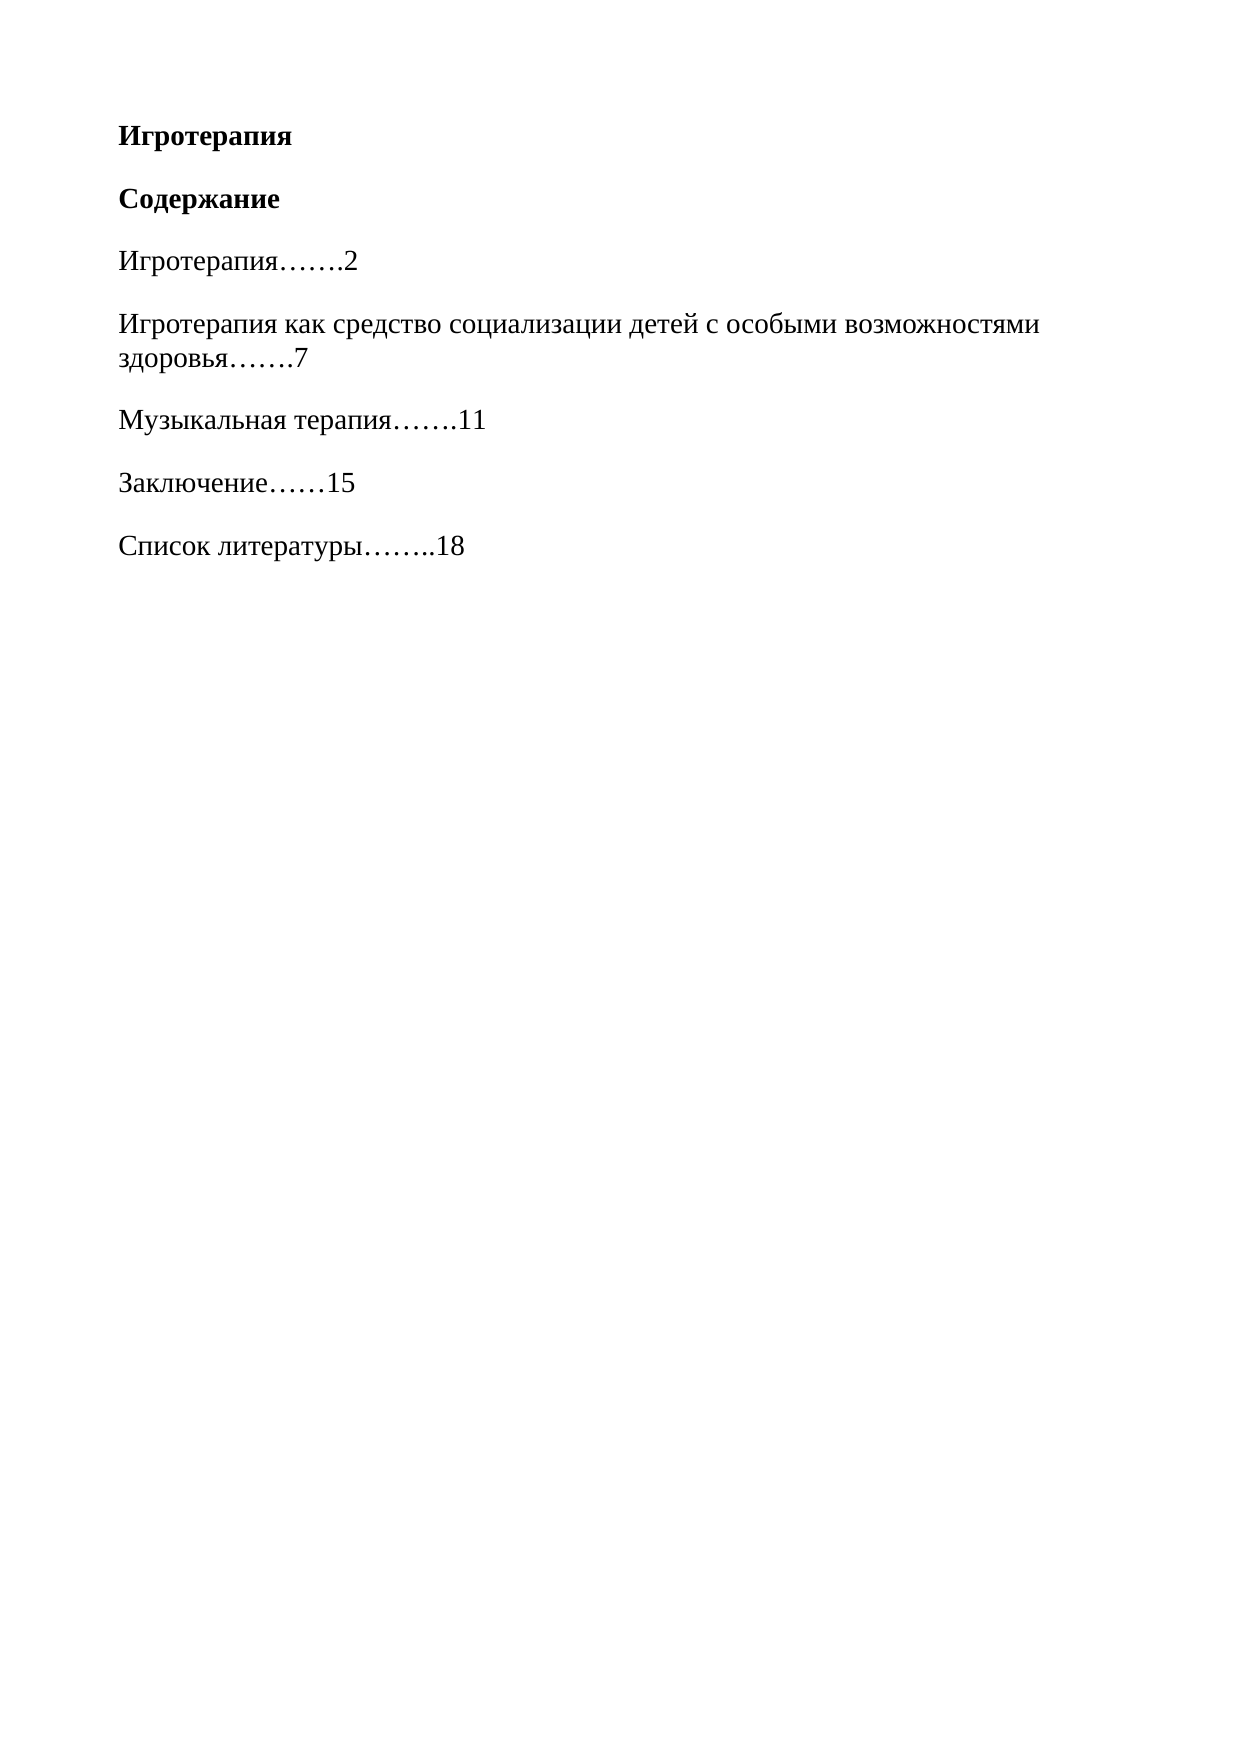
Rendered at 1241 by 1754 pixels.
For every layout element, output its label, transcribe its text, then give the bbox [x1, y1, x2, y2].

text Музыкальная терапия…….11 [118, 402, 1122, 436]
text Игротерапия как средство социализации детей с особыми возможностями здоровья…….7 [118, 306, 1122, 373]
text Игротерапия…….2 [118, 243, 1122, 277]
text Содержание [118, 181, 1122, 214]
text Заключение……15 [118, 465, 1122, 499]
text Игротерапия [118, 118, 1122, 152]
text Список литературы……..18 [118, 528, 1122, 561]
